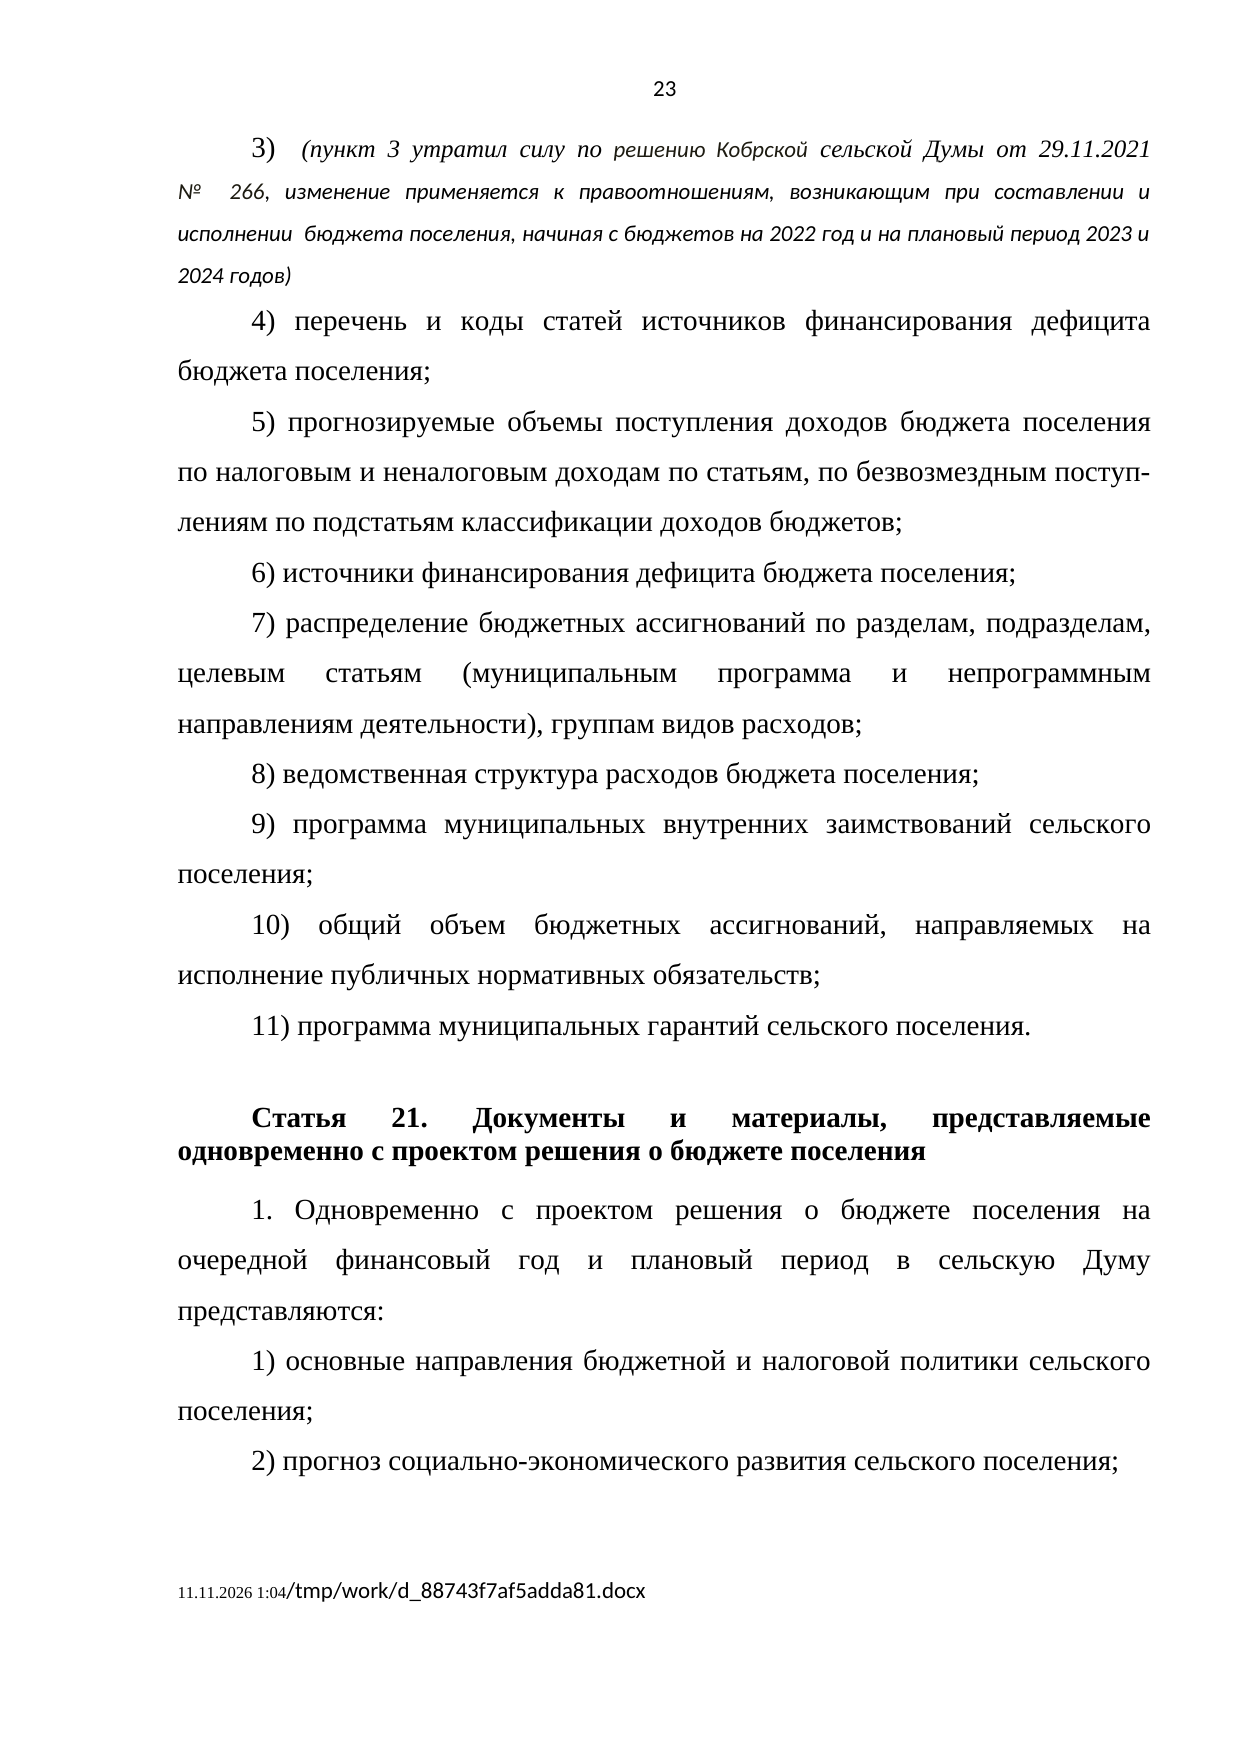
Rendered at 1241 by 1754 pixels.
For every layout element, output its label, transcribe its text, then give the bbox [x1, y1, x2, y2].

text 5) прогнозируемые объемы поступления доходов бюджета поселения по налоговым и неналоговым доходам по статьям, по безвозмездным поступ-лениям по подстатьям классификации доходов бюджетов; [177, 404, 1152, 538]
text 11) программа муниципальных гарантий сельского поселения. [177, 1008, 1152, 1041]
text 7) распределение бюджетных ассигнований по разделам, подразделам, целевым статьям (муниципальным программа и непрограммным направлениям деятельности), группам видов расходов; [177, 605, 1152, 739]
text 8) ведомственная структура расходов бюджета поселения; [177, 756, 1152, 789]
text 2) прогноз социально-экономического развития сельского поселения; [177, 1443, 1152, 1477]
text 1. Одновременно с проектом решения о бюджете поселения на очередной финансовый год и плановый период в сельскую Думу представляются: [177, 1192, 1152, 1326]
text 4) перечень и коды статей источников финансирования дефицита бюджета поселения; [177, 303, 1152, 387]
text Статья 21. Документы и материалы, представляемые одновременно с проектом решения о бюджете поселения [177, 1100, 1152, 1167]
text 9) программа муниципальных внутренних заимствований сельского поселения; [177, 806, 1152, 890]
text 6) источники финансирования дефицита бюджета поселения; [177, 555, 1152, 588]
text 1) основные направления бюджетной и налоговой политики сельского поселения; [177, 1343, 1152, 1427]
text 3) (пункт 3 утратил силу по решению Кобрской сельской Думы от 29.11.2021 № 266, изменение применяется к правоотношениям, возникающим при составлении и исполнении бюджета поселения, начиная с бюджетов на 2022 год и на плановый период 2023 и 2024 годов) [177, 130, 1152, 289]
text 10) общий объем бюджетных ассигнований, направляемых на исполнение публичных нормативных обязательств; [177, 907, 1152, 991]
